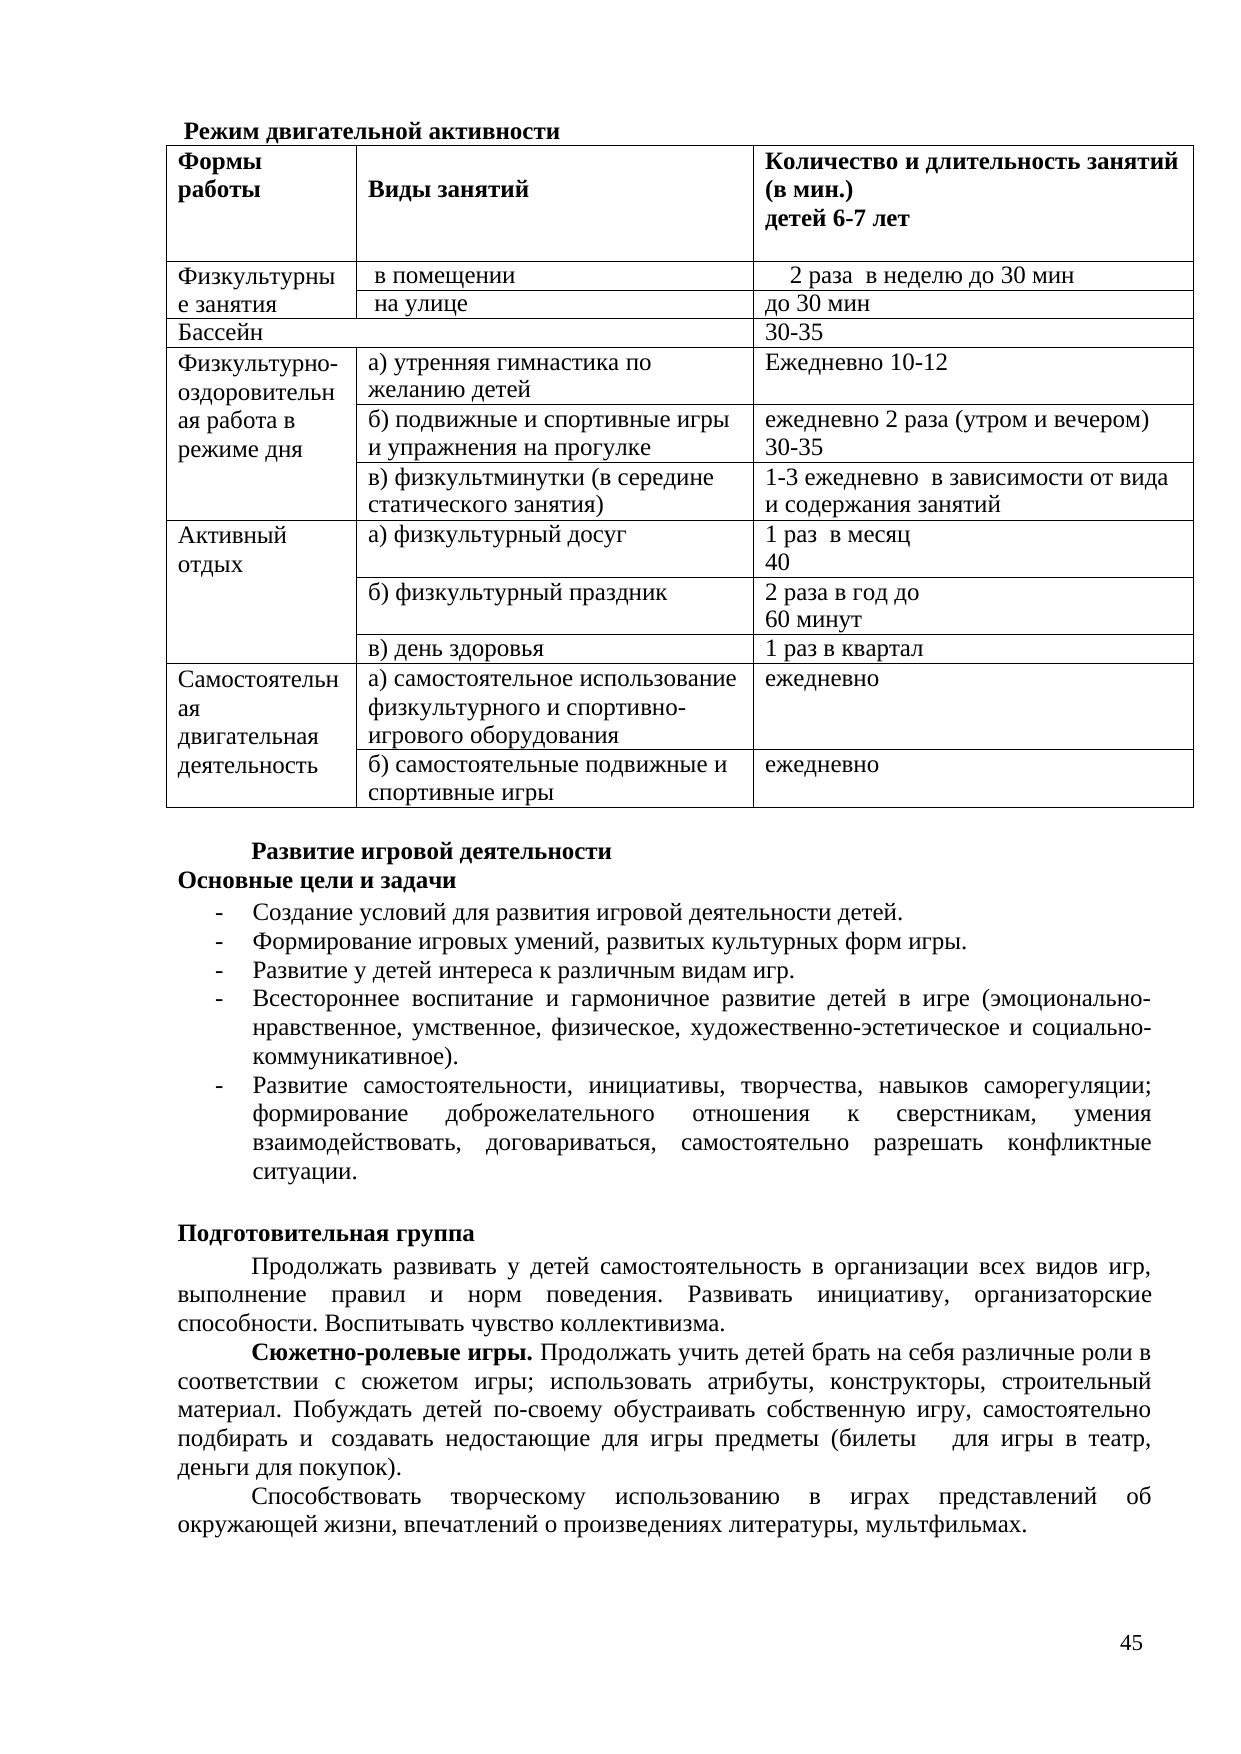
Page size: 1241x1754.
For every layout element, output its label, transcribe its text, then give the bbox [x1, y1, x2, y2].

table_cell а) физкультурный досуг [357, 521, 753, 577]
text Развитие игровой деятельности Основные цели и задачи [177, 836, 614, 894]
table_cell ежедневно 2 раза (утром и вечером) 30-35 [754, 405, 1193, 462]
table_cell Физкультурно- оздоровительн ая работа в режиме дня [167, 348, 356, 519]
table_cell ежедневно [754, 664, 1193, 749]
table_cell 1 раз в месяц 40 [754, 521, 1193, 577]
table_cell 30-35 [754, 319, 1193, 347]
list Развитие самостоятельности, инициативы, творчества, навыков саморегуляции; формирование доброжелательного отношения к сверстникам, умения взаимодействовать, договариваться, самостоятельно разрешать конфликтные ситуации. [215, 1070, 1152, 1185]
table_cell Ежедневно 10-12 [754, 348, 1193, 404]
table_cell до 30 мин [754, 291, 1193, 318]
text Способствовать творческому использованию в играх представлений об окружающей жизни, впечатлений о произведениях литературы, мультфильмах. [177, 1481, 1151, 1538]
table_cell Физкультурны е занятия [167, 262, 356, 318]
table_header Количество и длительность занятий (в мин.) детей 6-7 лет [754, 146, 1193, 261]
table_cell в помещении [357, 262, 753, 289]
list Формирование игровых умений, развитых культурных форм игры. [215, 926, 1223, 955]
table_cell в) физкультминутки (в середине статического занятия) [357, 463, 753, 519]
table_cell Активный отдых [167, 521, 356, 663]
table_cell 2 раза в год до 60 минут [754, 578, 1193, 634]
table_cell Бассейн [167, 319, 753, 347]
table_cell в) день здоровья [357, 635, 753, 663]
table_cell Самостоятельн ая двигательная деятельность [167, 664, 356, 807]
table_cell б) физкультурный праздник [357, 578, 753, 634]
table_header Виды занятий [357, 146, 753, 261]
table_cell 1-3 ежедневно в зависимости от вида и содержания занятий [754, 463, 1193, 519]
table_cell б) подвижные и спортивные игры и упражнения на прогулке [357, 405, 753, 462]
text Продолжать развивать у детей самостоятельность в организации всех видов игр, выполнение правил и норм поведения. Развивать инициативу, организаторские способности. Воспитывать чувство коллективизма. [177, 1251, 1152, 1337]
table_cell на улице [357, 291, 753, 318]
table_header Формы работы [167, 146, 356, 261]
table_cell 1 раз в квартал [754, 635, 1193, 663]
list Развитие у детей интереса к различным видам игр. [215, 955, 1223, 983]
text Сюжетно-ролевые игры. Продолжать учить детей брать на себя различные роли в соответствии с сюжетом игры; использовать атрибуты, конструкторы, строительный материал. Побуждать детей по-своему обустраивать собственную игру, самостоятельно подбирать и создавать недостающие для игры предметы (билеты для игры в театр, деньги для покупок). [177, 1337, 1152, 1481]
table_cell 2 раза в неделю до 30 мин [754, 262, 1193, 289]
table_cell б) самостоятельные подвижные и спортивные игры [357, 750, 753, 807]
list Создание условий для развития игровой деятельности детей. [215, 897, 1223, 926]
table_cell ежедневно [754, 750, 1193, 807]
subtitle Подготовительная группа [177, 1218, 1223, 1247]
table_cell а) самостоятельное использование физкультурного и спортивно- игрового оборудования [357, 664, 753, 749]
table_cell а) утренняя гимнастика по желанию детей [357, 348, 753, 404]
subtitle Режим двигательной активности [183, 116, 1223, 144]
list Всестороннее воспитание и гармоничное развитие детей в игре (эмоционально- нравственное, умственное, физическое, художественно-эстетическое и социально- коммуникативное). [215, 983, 1152, 1070]
